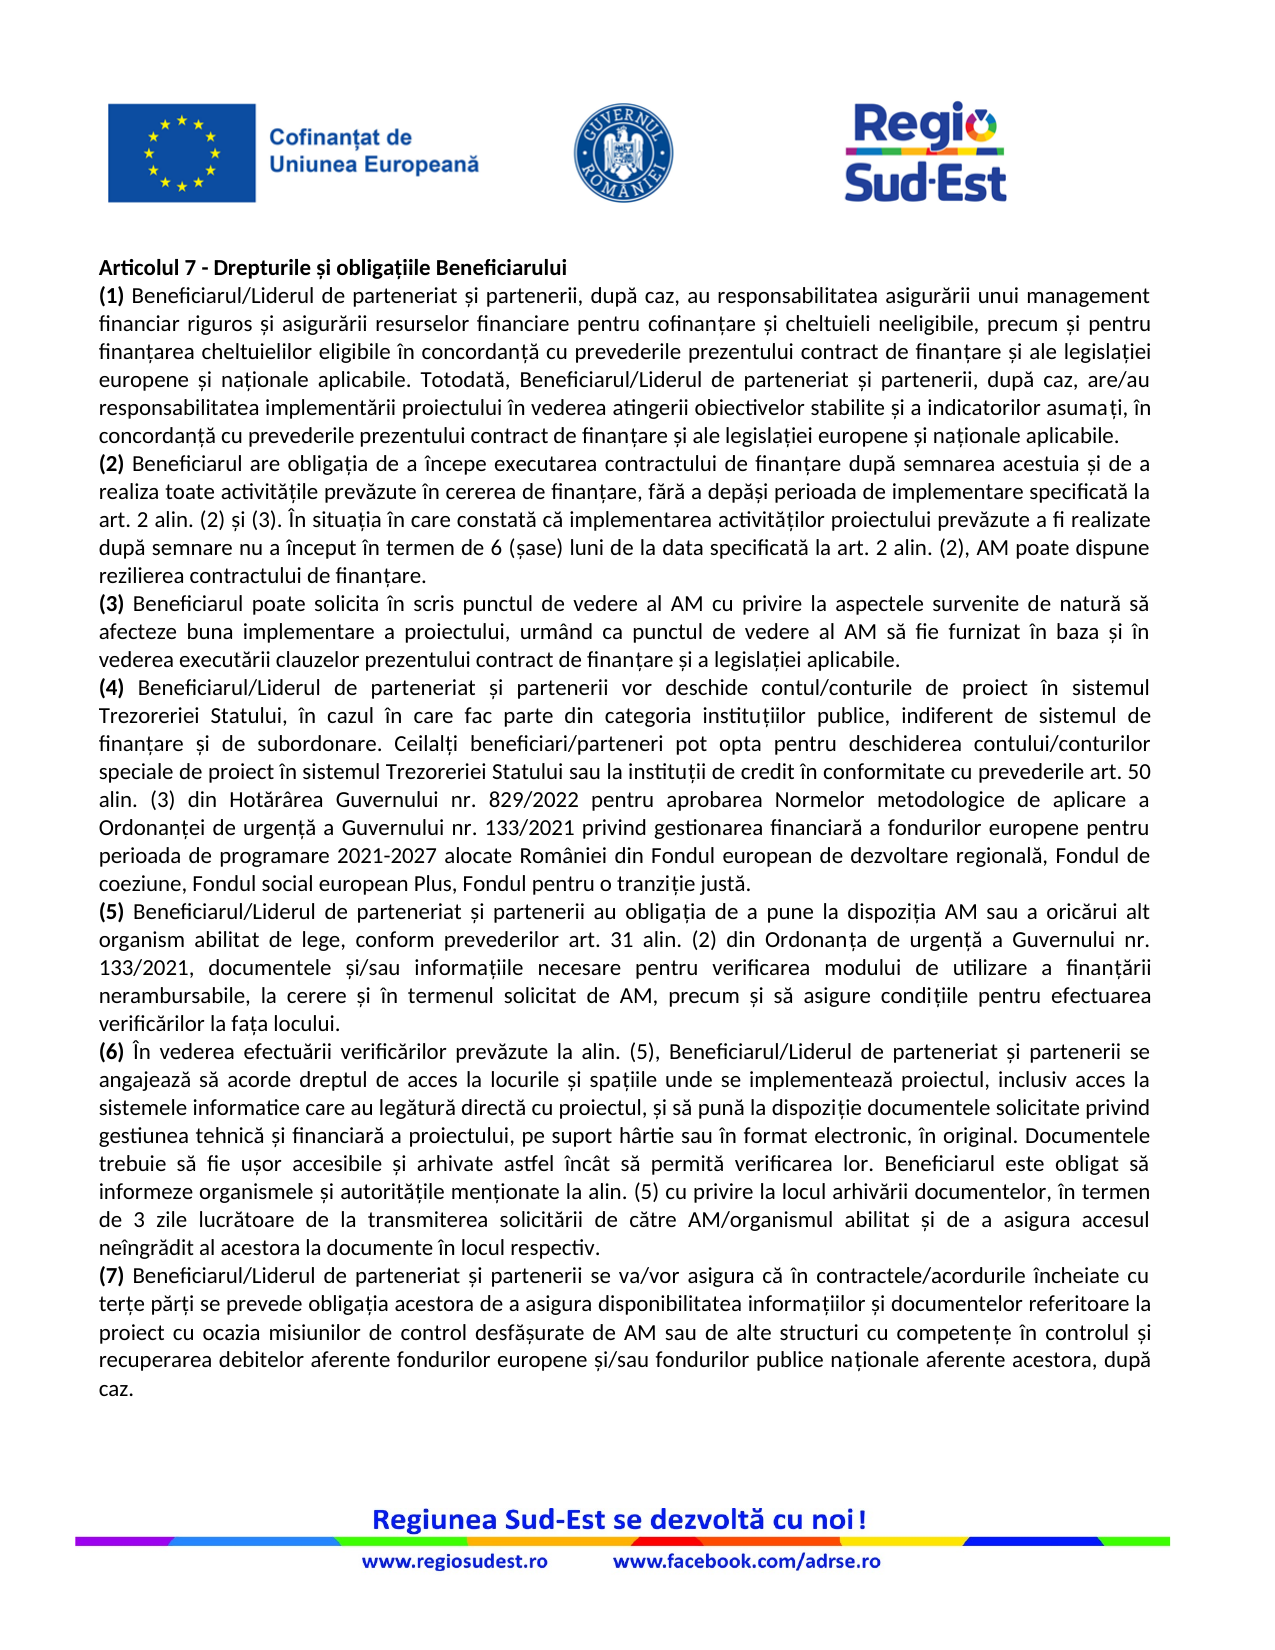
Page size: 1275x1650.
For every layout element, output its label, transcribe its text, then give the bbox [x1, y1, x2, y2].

text (2) Beneficiarul are obligaţia de a începe executarea contractului de finanţare după semnarea acestuia şi de a realiza toate activităţile prevăzute în cererea de finanţare, fără a depăşi perioada de implementare specificată la art. 2 alin. (2) şi (3). În situaţia în care constată că implementarea activităţilor proiectului prevăzute a fi realizate după semnare nu a început în termen de 6 (șase) luni de la data specificată la art. 2 alin. (2), AM poate dispune rezilierea contractului de finanţare. [98, 449, 1152, 589]
text (3) Beneficiarul poate solicita în scris punctul de vedere al AM cu privire la aspectele survenite de natură să afecteze buna implementare a proiectului, urmând ca punctul de vedere al AM să fie furnizat în baza şi în vederea executării clauzelor prezentului contract de finanţare şi a legislaţiei aplicabile. [98, 589, 1152, 673]
picture [75, 1508, 1171, 1577]
text (5) Beneficiarul/Liderul de parteneriat şi partenerii au obligaţia de a pune la dispoziţia AM sau a oricărui alt organism abilitat de lege, conform prevederilor art. 31 alin. (2) din Ordonanţa de urgenţă a Guvernului nr. 133/2021, documentele şi/sau informaţiile necesare pentru verificarea modului de utilizare a finanţării nerambursabile, la cerere şi în termenul solicitat de AM, precum şi să asigure condiţiile pentru efectuarea verificărilor la faţa locului. [98, 897, 1152, 1037]
text (6) În vederea efectuării verificărilor prevăzute la alin. (5), Beneficiarul/Liderul de parteneriat şi partenerii se angajează să acorde dreptul de acces la locurile şi spaţiile unde se implementează proiectul, inclusiv acces la sistemele informatice care au legătură directă cu proiectul, şi să pună la dispoziţie documentele solicitate privind gestiunea tehnică şi financiară a proiectului, pe suport hârtie sau în format electronic, în original. Documentele trebuie să fie uşor accesibile şi arhivate astfel încât să permită verificarea lor. Beneficiarul este obligat să informeze organismele şi autorităţile menţionate la alin. (5) cu privire la locul arhivării documentelor, în termen de 3 zile lucrătoare de la transmiterea solicitării de către AM/organismul abilitat şi de a asigura accesul neîngrădit al acestora la documente în locul respectiv. [98, 1037, 1152, 1262]
text (1) Beneficiarul/Liderul de parteneriat şi partenerii, după caz, au responsabilitatea asigurării unui management financiar riguros şi asigurării resurselor financiare pentru cofinanţare şi cheltuieli neeligibile, precum şi pentru finanţarea cheltuielilor eligibile în concordanţă cu prevederile prezentului contract de finanţare şi ale legislaţiei europene şi naţionale aplicabile. Totodată, Beneficiarul/Liderul de parteneriat şi partenerii, după caz, are/au responsabilitatea implementării proiectului în vederea atingerii obiectivelor stabilite şi a indicatorilor asumaţi, în concordanţă cu prevederile prezentului contract de finanţare şi ale legislaţiei europene şi naţionale aplicabile. [98, 281, 1152, 449]
text (4) Beneficiarul/Liderul de parteneriat şi partenerii vor deschide contul/conturile de proiect în sistemul Trezoreriei Statului, în cazul în care fac parte din categoria instituţiilor publice, indiferent de sistemul de finanţare şi de subordonare. Ceilalţi beneficiari/parteneri pot opta pentru deschiderea contului/conturilor speciale de proiect în sistemul Trezoreriei Statului sau la instituţii de credit în conformitate cu prevederile art. 50 alin. (3) din Hotărârea Guvernului nr. 829/2022 pentru aprobarea Normelor metodologice de aplicare a Ordonanţei de urgenţă a Guvernului nr. 133/2021 privind gestionarea financiară a fondurilor europene pentru perioada de programare 2021-2027 alocate României din Fondul european de dezvoltare regională, Fondul de coeziune, Fondul social european Plus, Fondul pentru o tranziţie justă. [98, 673, 1152, 897]
picture [75, 73, 1040, 225]
text Articolul 7 - Drepturile şi obligaţiile Beneficiarului [98, 253, 1152, 281]
text (7) Beneficiarul/Liderul de parteneriat şi partenerii se va/vor asigura că în contractele/acordurile încheiate cu terţe părţi se prevede obligaţia acestora de a asigura disponibilitatea informaţiilor şi documentelor referitoare la proiect cu ocazia misiunilor de control desfăşurate de AM sau de alte structuri cu competenţe în controlul şi recuperarea debitelor aferente fondurilor europene şi/sau fondurilor publice naţionale aferente acestora, după caz. [98, 1262, 1152, 1402]
